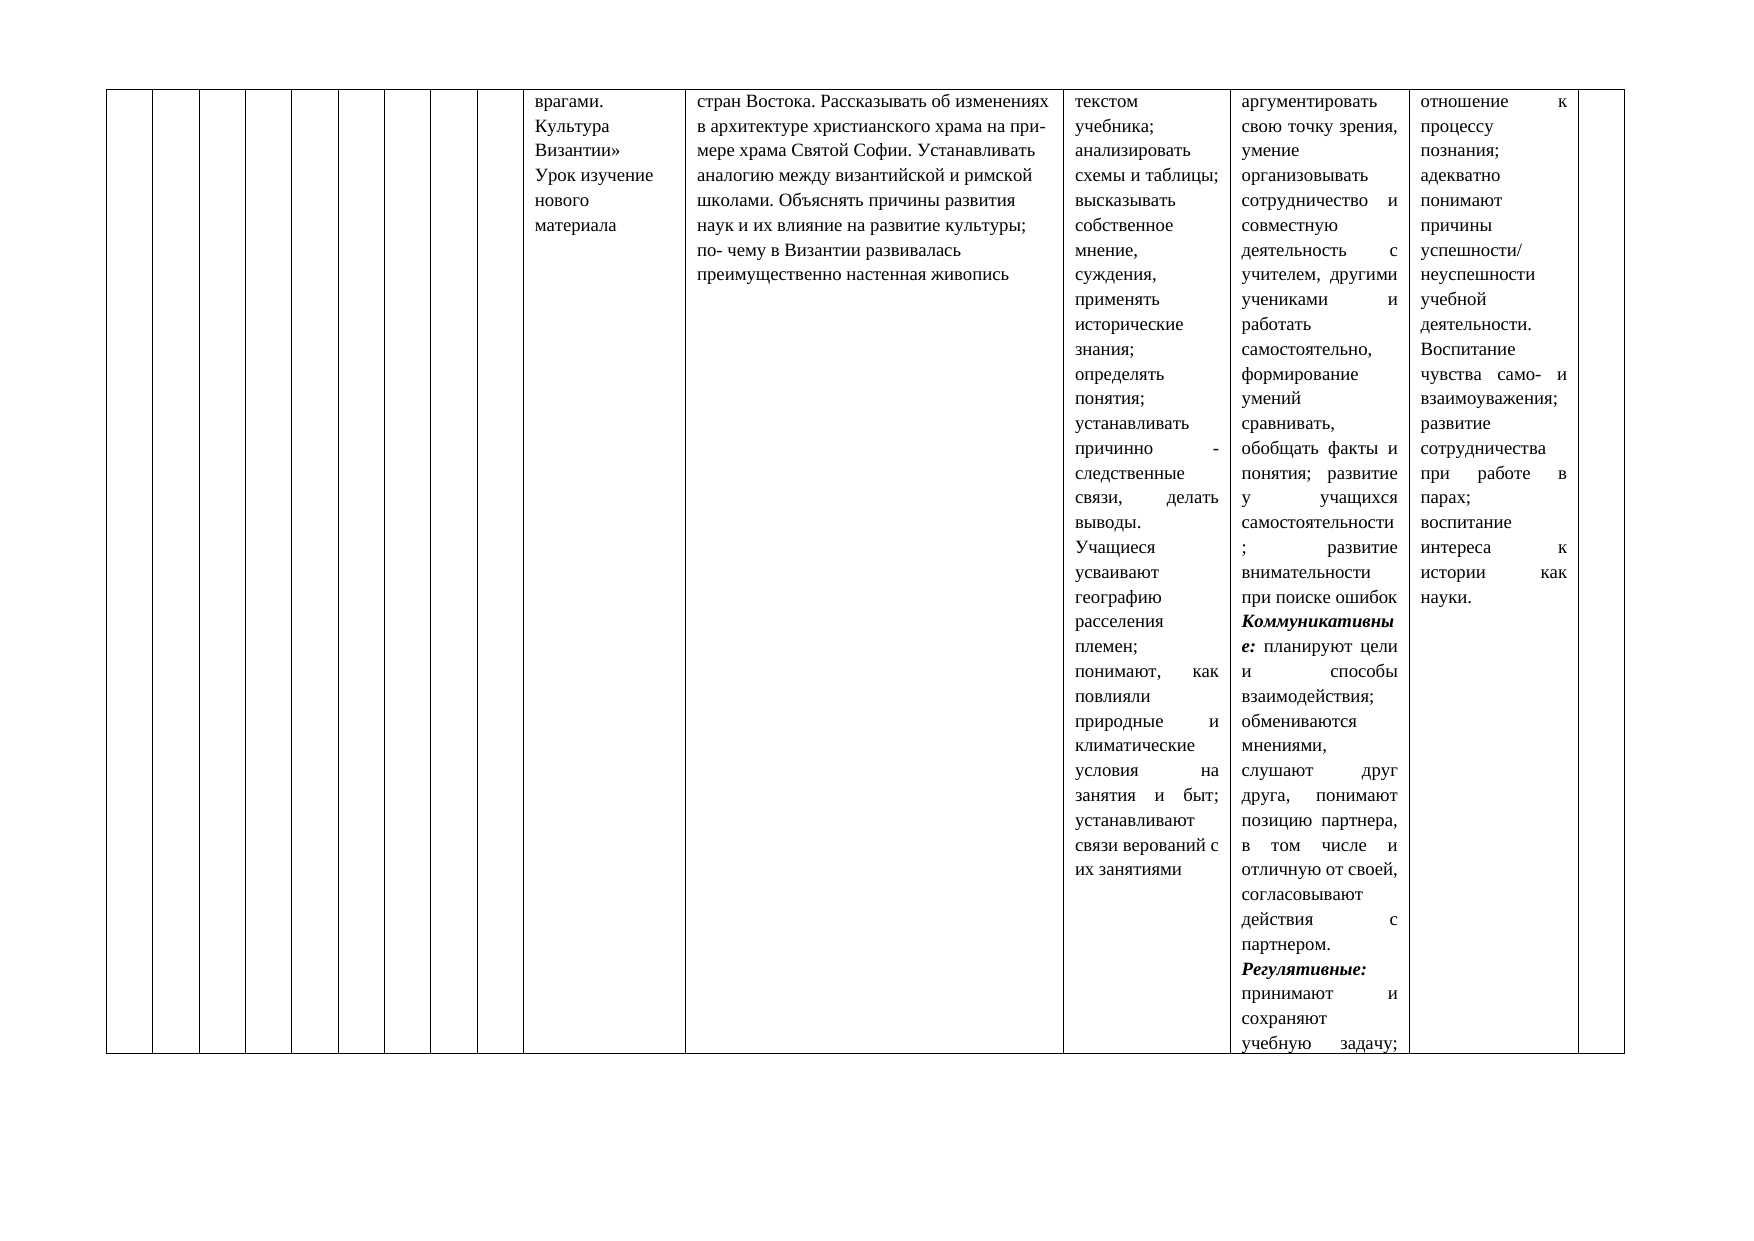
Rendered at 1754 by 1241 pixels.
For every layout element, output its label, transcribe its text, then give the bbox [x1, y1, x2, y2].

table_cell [1231, 90, 1409, 1053]
table_cell [478, 90, 523, 1053]
table_cell [153, 90, 199, 1053]
table_cell [1579, 90, 1624, 1053]
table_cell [524, 90, 685, 1053]
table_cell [686, 90, 1063, 1053]
table_cell [292, 90, 338, 1053]
table_cell [246, 90, 291, 1053]
table_cell [339, 90, 384, 1053]
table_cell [1410, 90, 1578, 1053]
table_cell 7 [107, 90, 152, 1053]
table_cell [385, 90, 430, 1053]
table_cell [1064, 90, 1230, 1053]
table_cell [431, 90, 477, 1053]
table_cell [200, 90, 245, 1053]
